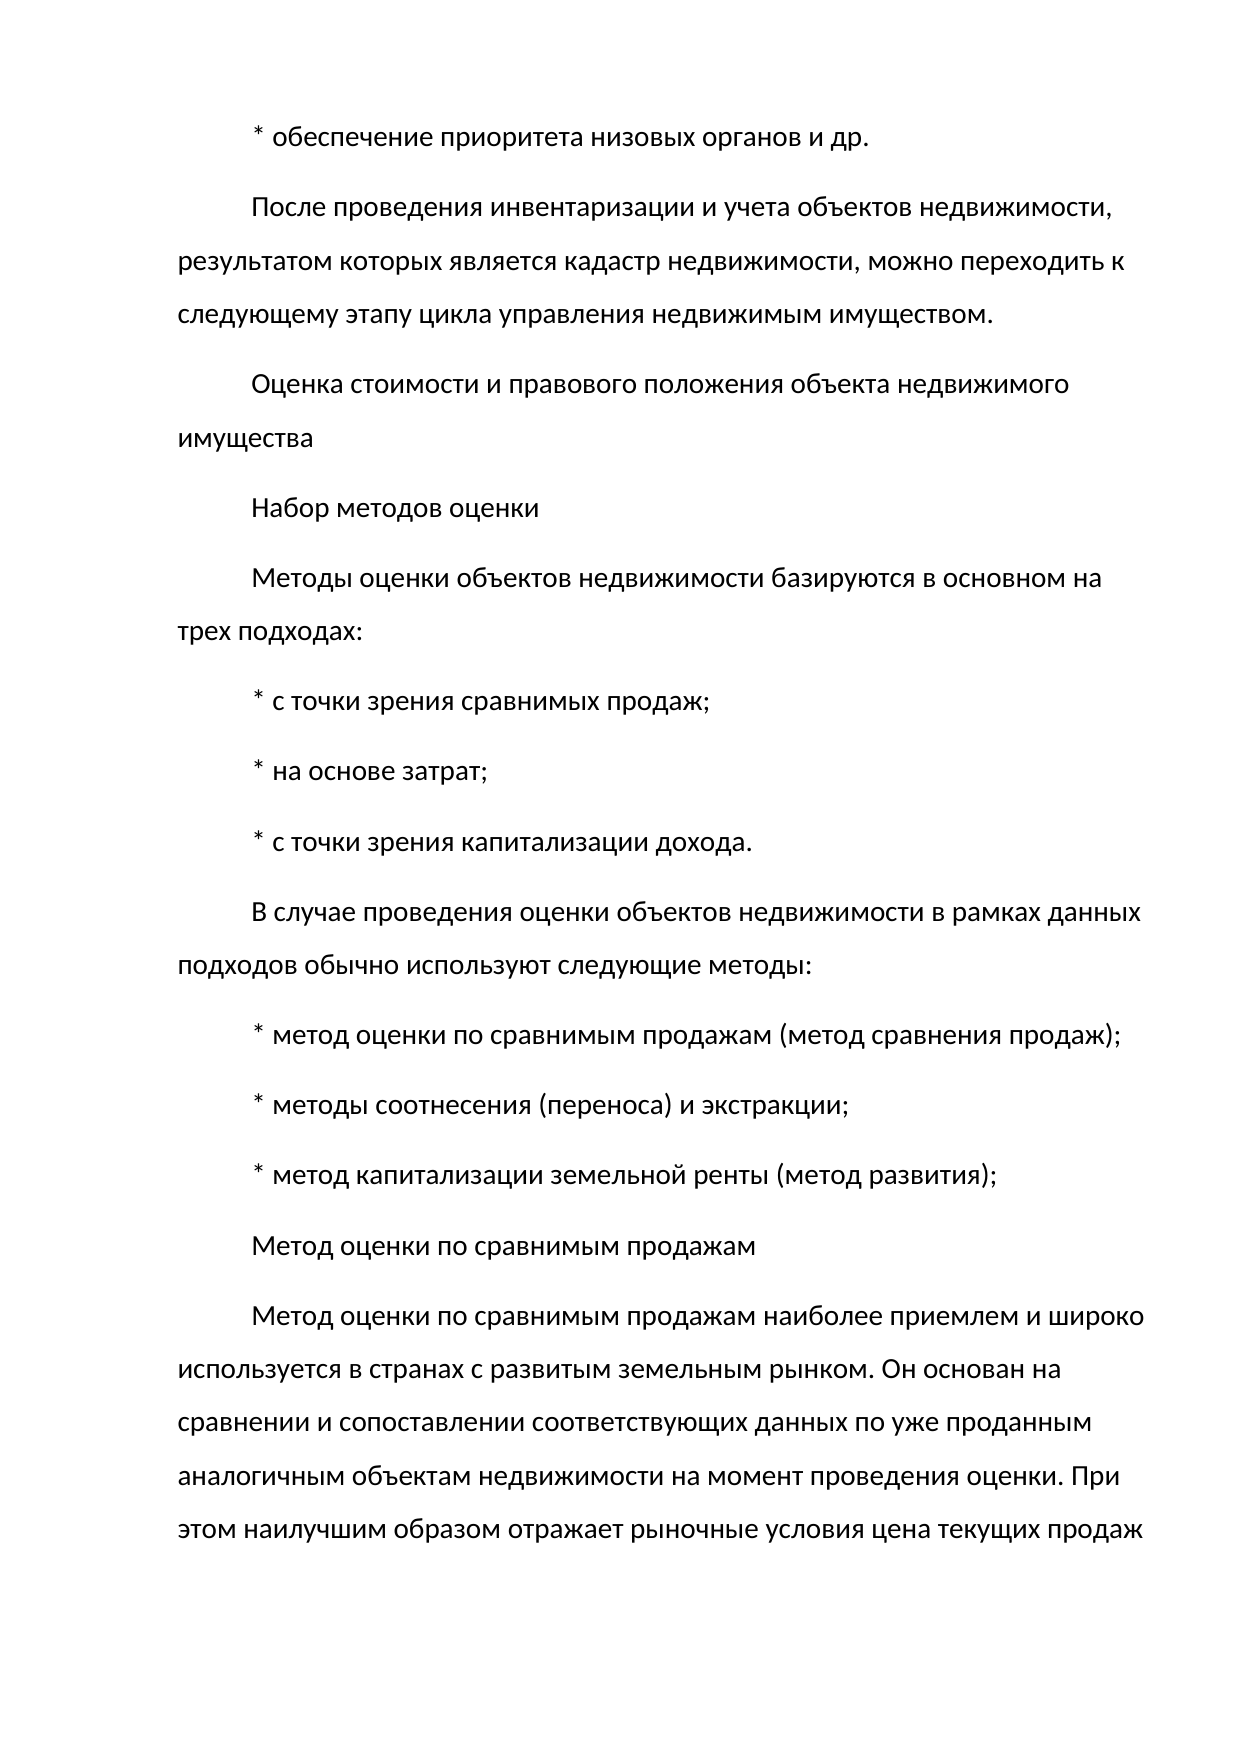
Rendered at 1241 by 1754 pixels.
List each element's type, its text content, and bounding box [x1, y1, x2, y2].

text * метод капитализации земельной ренты (метод развития); [177, 1156, 1152, 1192]
text Набор методов оценки [177, 489, 1152, 524]
text После проведения инвентаризации и учета объектов недвижимости, результатом которых является кадастр недвижимости, можно переходить к следующему этапу цикла управления недвижимым имуществом. [177, 188, 1152, 331]
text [177, 1297, 1152, 1546]
text * методы соотнесения (переноса) и экстракции; [177, 1086, 1152, 1122]
text * на основе затрат; [177, 752, 1152, 788]
text * с точки зрения капитализации дохода. [177, 823, 1152, 858]
text Метод оценки по сравнимым продажам [177, 1227, 1152, 1262]
text * с точки зрения сравнимых продаж; [177, 682, 1152, 718]
text Методы оценки объектов недвижимости базируются в основном на трех подходах: [177, 559, 1152, 648]
text * обеспечение приоритета низовых органов и др. [177, 118, 1152, 154]
text * метод оценки по сравнимым продажам (метод сравнения продаж); [177, 1016, 1152, 1052]
text В случае проведения оценки объектов недвижимости в рамках данных подходов обычно используют следующие методы: [177, 893, 1152, 982]
text Оценка стоимости и правового положения объекта недвижимого имущества [177, 365, 1152, 454]
